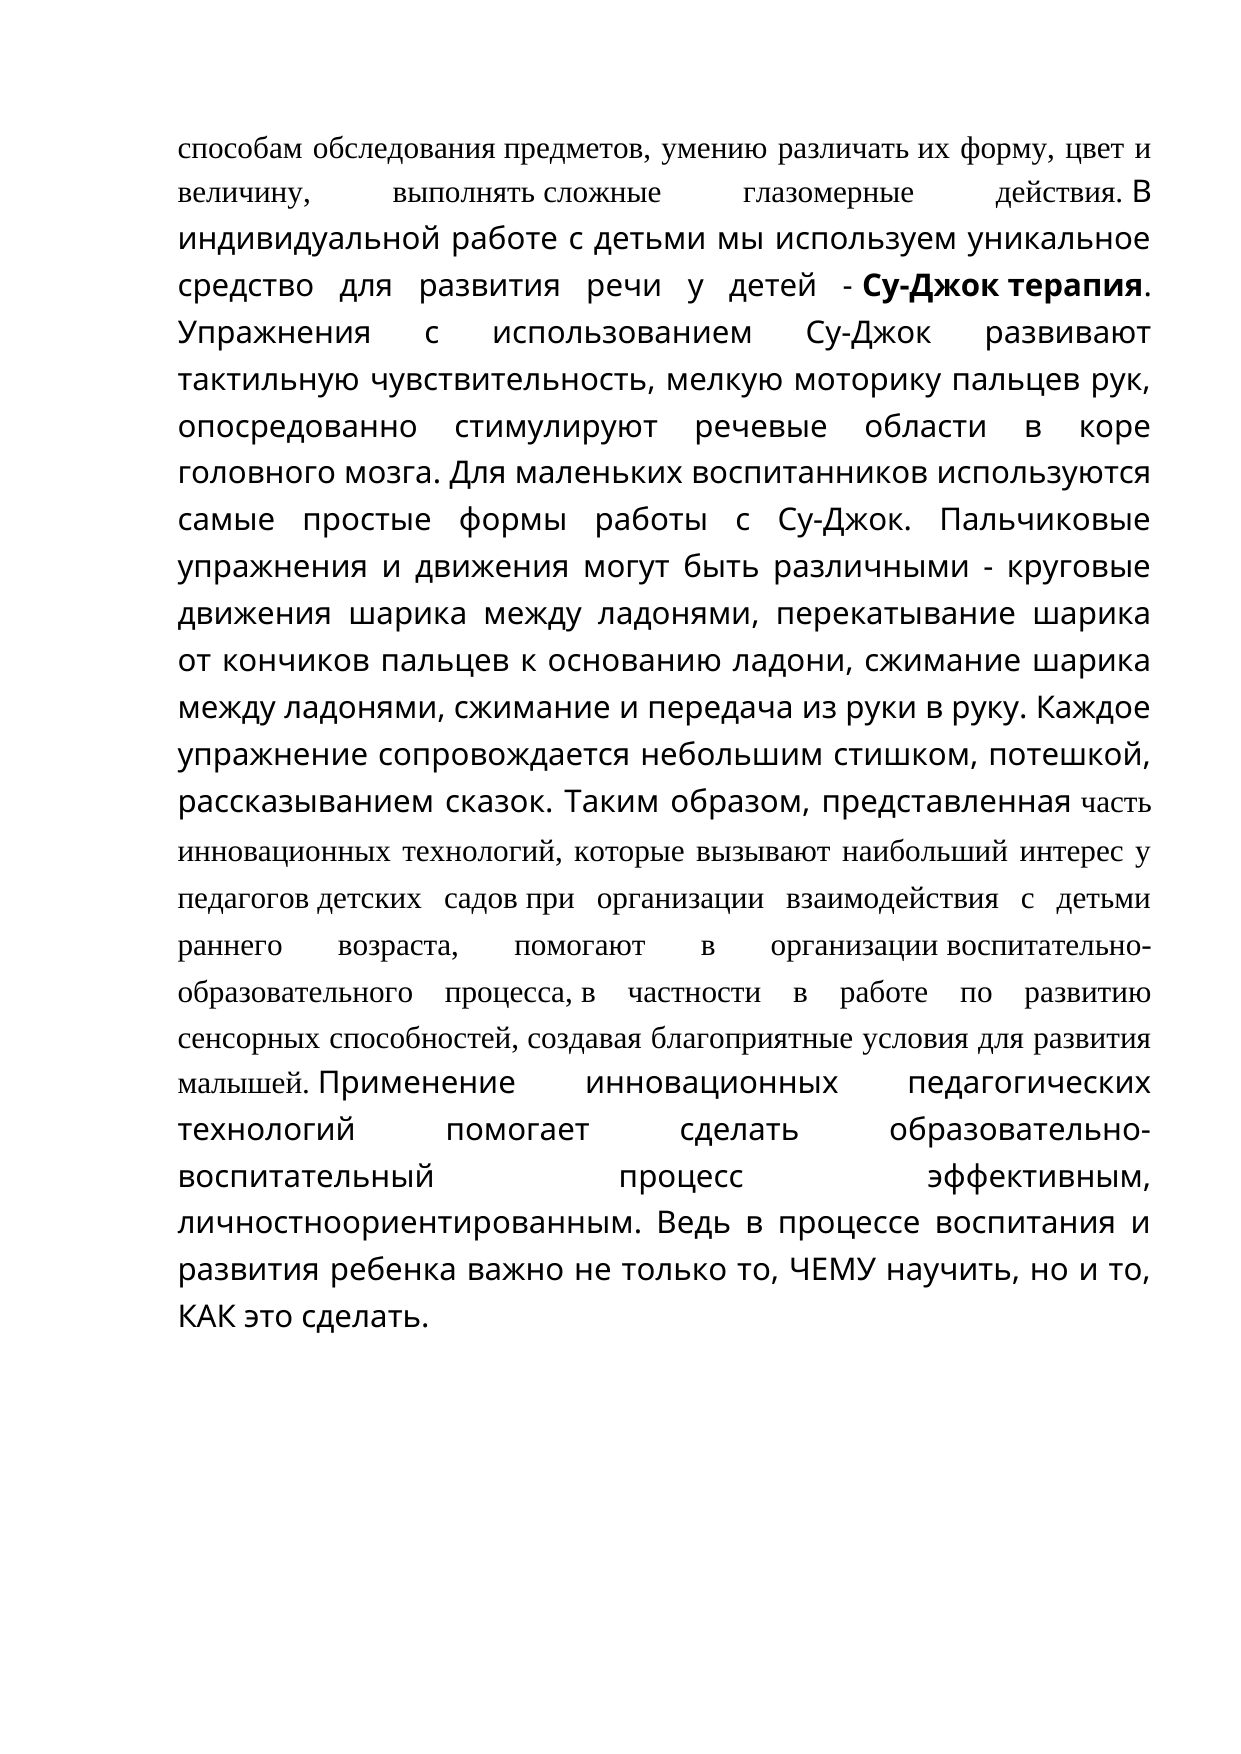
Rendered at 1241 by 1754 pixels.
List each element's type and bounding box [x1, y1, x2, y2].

text [177, 118, 1152, 1337]
